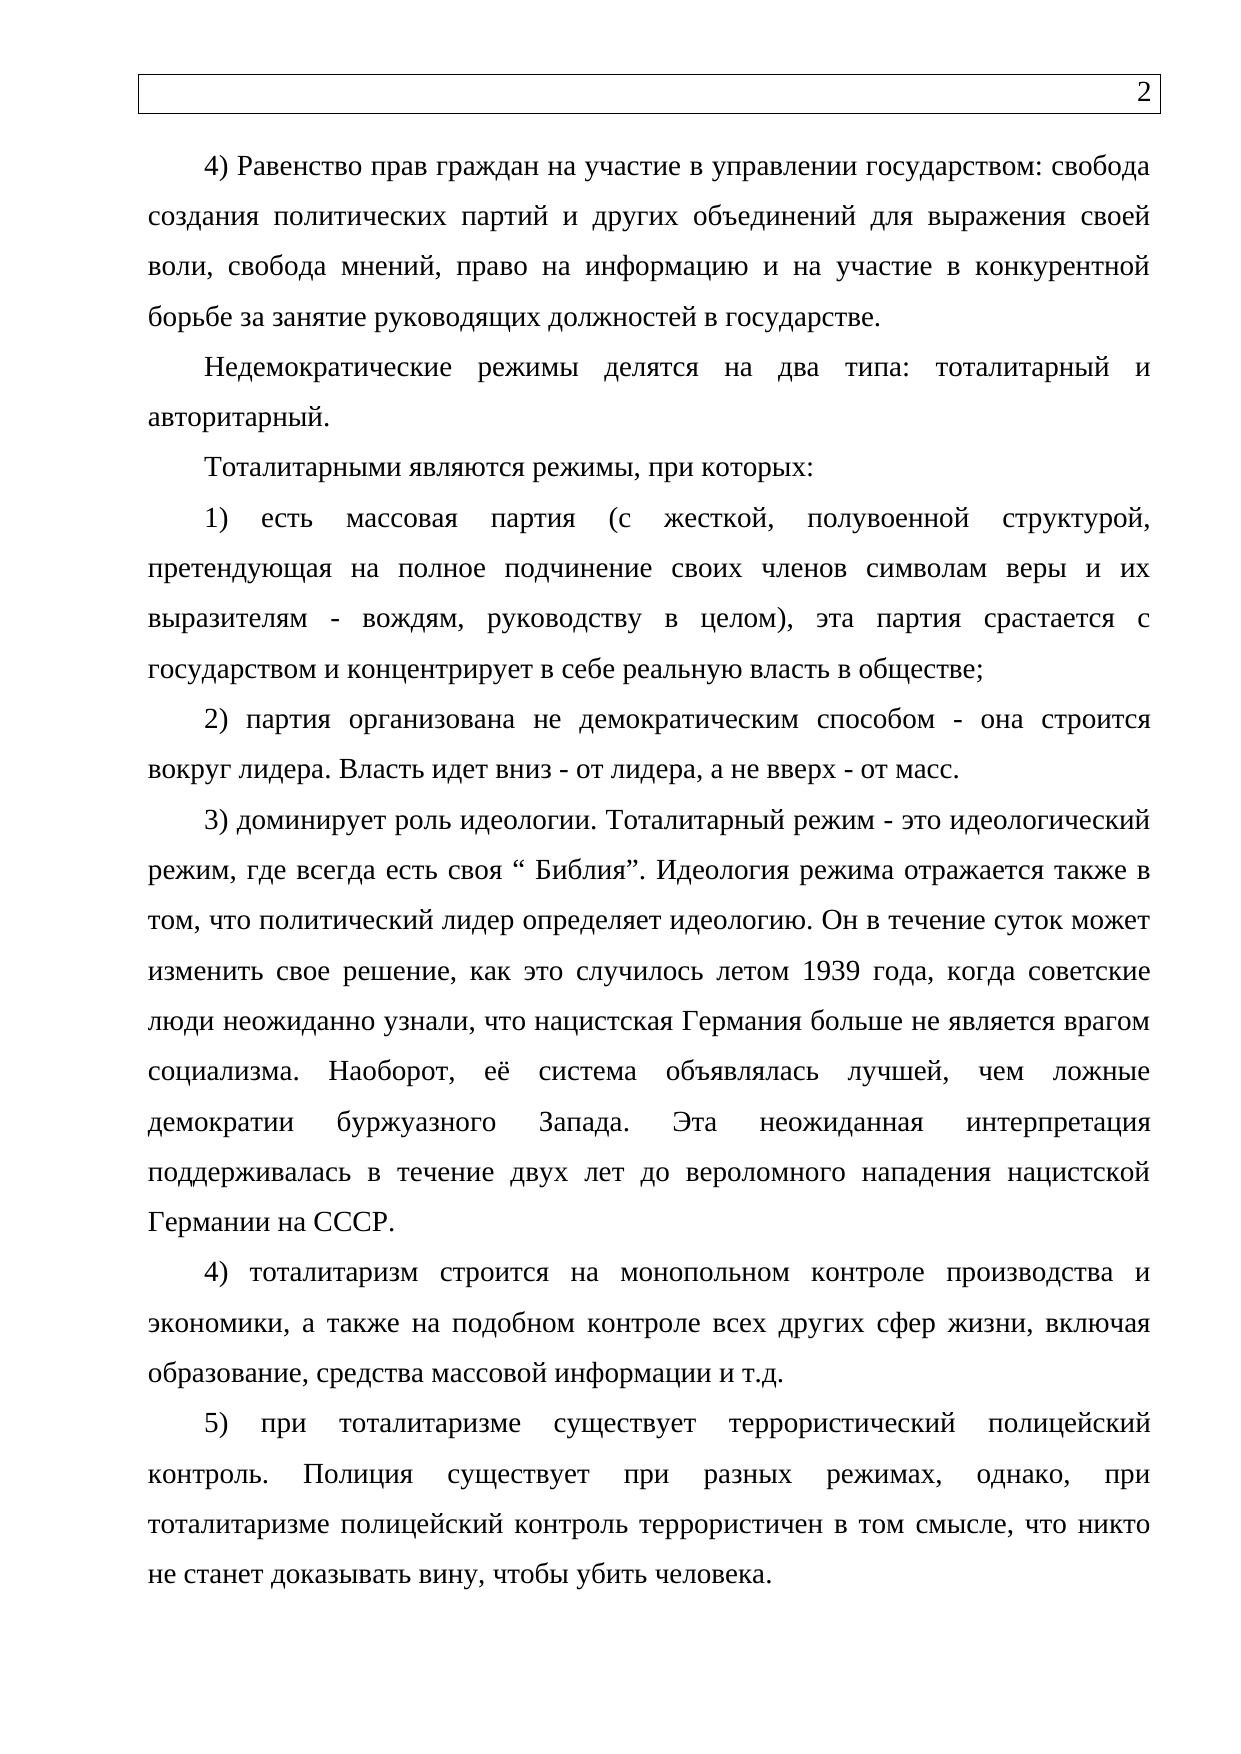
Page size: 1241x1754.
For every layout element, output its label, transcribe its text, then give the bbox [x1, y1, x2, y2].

text Недемократические режимы делятся на два типа: тоталитарный и авторитарный. [148, 349, 1152, 433]
text 5) при тоталитаризме существует террористический полицейский контроль. Полиция существует при разных режимах, однако, при тоталитаризме полицейский контроль террористичен в том смысле, что никто не станет доказывать вину, чтобы убить человека. [148, 1406, 1152, 1590]
text 2) партия организована не демократическим способом - она строится вокруг лидера. Власть идет вниз - от лидера, а не вверх - от масс. [148, 701, 1152, 785]
text 3) доминирует роль идеологии. Тоталитарный режим - это идеологический режим, где всегда есть своя “ Библия”. Идеология режима отражается также в том, что политический лидер определяет идеологию. Он в течение суток может изменить свое решение, как это случилось летом 1939 года, когда советские люди неожиданно узнали, что нацистская Германия больше не является врагом социализма. Наоборот, её система объявлялась лучшей, чем ложные демократии буржуазного Запада. Эта неожиданная интерпретация поддерживалась в течение двух лет до вероломного нападения нацистской Германии на СССР. [148, 802, 1152, 1238]
text 4) Равенство прав граждан на участие в управлении государством: свобода создания политических партий и других объединений для выражения своей воли, свобода мнений, право на информацию и на участие в конкурентной борьбе за занятие руководящих должностей в государстве. [148, 148, 1152, 332]
text 4) тоталитаризм строится на монопольном контроле производства и экономики, а также на подобном контроле всех других сфер жизни, включая образование, средства массовой информации и т.д. [148, 1254, 1152, 1389]
text 1) есть массовая партия (с жесткой, полувоенной структурой, претендующая на полное подчинение своих членов символам веры и их выразителям - вождям, руководству в целом), эта партия срастается с государством и концентрирует в себе реальную власть в обществе; [148, 500, 1152, 684]
text Тоталитарными являются режимы, при которых: [148, 449, 1152, 483]
